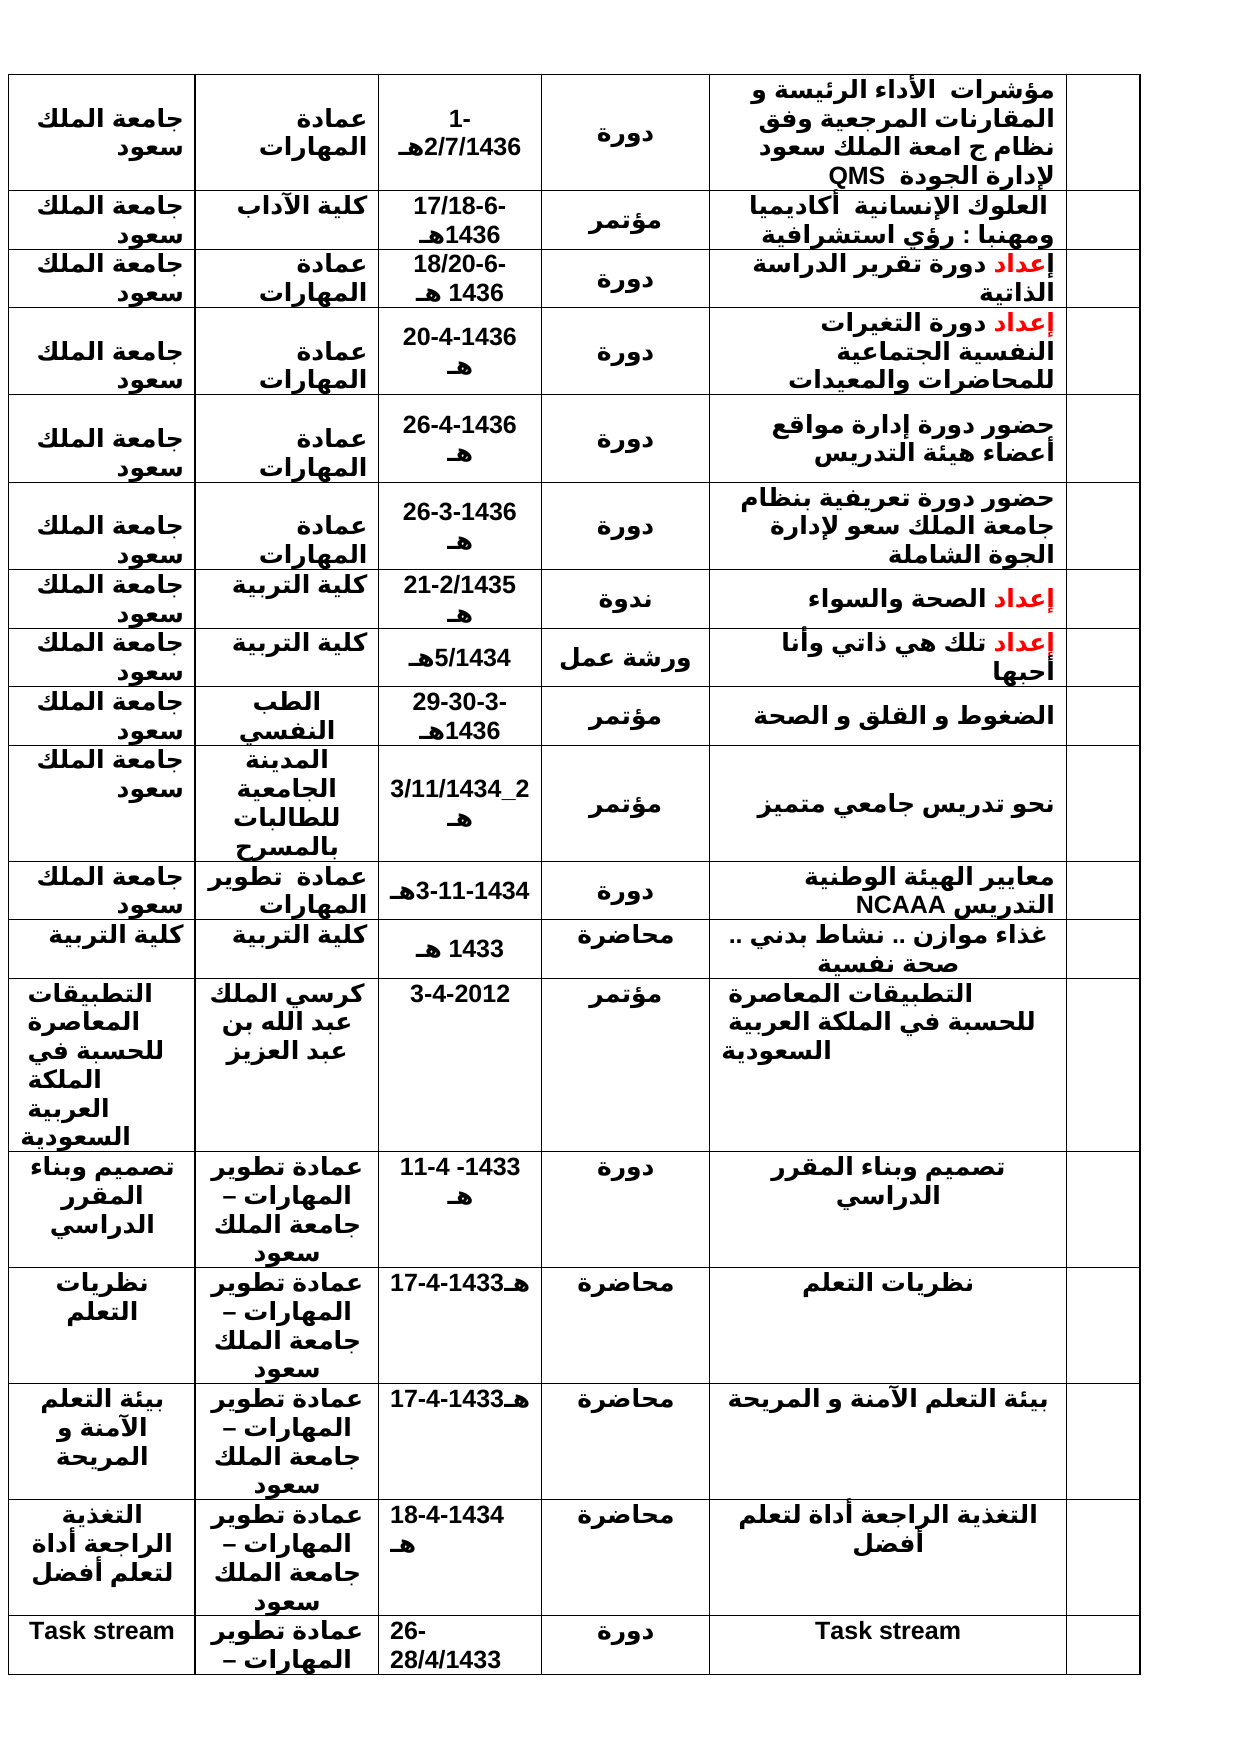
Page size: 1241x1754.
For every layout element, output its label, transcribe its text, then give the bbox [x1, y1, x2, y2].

table_cell 17/18-6-1436هـ [379, 191, 541, 248]
table_cell كلية التربية [196, 920, 378, 978]
table_cell عمادة تطوير المهارات [196, 862, 378, 919]
table_cell تصميم وبناء المقرر الدراسي [9, 1152, 194, 1267]
table_cell حضور دورة إدارة مواقع أعضاء هيئة التدريس [710, 395, 1066, 482]
table_cell [1067, 979, 1139, 1151]
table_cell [196, 1616, 378, 1674]
table_cell 2_3/11/1434 هـ [379, 746, 541, 861]
table_cell كرسي الملك عبد الله بن عبد العزيز [196, 979, 378, 1151]
table_cell العلوك الإنسانية أكاديميا ومهنبا : رؤي استشرافية [710, 191, 1066, 248]
table_cell [1067, 920, 1139, 978]
table_cell [1067, 746, 1139, 861]
table_cell إعداد تلك هي ذاتي وأنا أحبها [710, 629, 1066, 686]
table_cell دورة [542, 483, 709, 569]
table_cell [1067, 687, 1139, 744]
table_cell مؤتمر [542, 687, 709, 744]
table_cell 11-4 -1433هـ [379, 1152, 541, 1267]
table_cell 17-4-1433هـ [379, 1384, 541, 1499]
table_cell جامعة الملك سعود [9, 75, 194, 190]
table_cell [1067, 862, 1139, 919]
table_cell حضور دورة تعريفية بنظام جامعة الملك سعو لإدارة الجوة الشاملة [710, 483, 1066, 569]
table_cell بيئة التعلم الآمنة و المريحة [710, 1384, 1066, 1499]
table_cell [1067, 191, 1139, 248]
table_cell مؤتمر [542, 746, 709, 861]
table_cell جامعة الملك سعود [9, 746, 194, 861]
table_cell محاضرة [542, 1384, 709, 1499]
table_cell محاضرة [542, 1500, 709, 1615]
table_cell بيئة التعلم الآمنة و المريحة [9, 1384, 194, 1499]
table_cell التغذية الراجعة أداة لتعلم أفضل [710, 1500, 1066, 1615]
table_cell التطبيقات المعاصرة للحسبة في الملكة العربية السعودية [9, 979, 194, 1151]
table_cell 26-28/4/1433 [379, 1616, 541, 1674]
table_cell عمادة المهارات [196, 483, 378, 569]
table_cell التطبيقات المعاصرة للحسبة في الملكة العربية السعودية [710, 979, 1066, 1151]
table_cell نحو تدريس جامعي متميز [710, 746, 1066, 861]
table_cell كلية التربية [196, 570, 378, 627]
table_cell [1067, 1616, 1139, 1674]
table_cell إعداد دورة التغيرات النفسية الجتماعية للمحاضرات والمعيدات [710, 308, 1066, 394]
table_cell دورة [542, 862, 709, 919]
table_cell Task stream [710, 1616, 1066, 1674]
table_cell [1067, 1500, 1139, 1615]
table_cell جامعة الملك سعود [9, 862, 194, 919]
table_cell جامعة الملك سعود [9, 250, 194, 307]
table_cell 17-4-1433هـ [379, 1268, 541, 1383]
table_cell 18-4-1434 هـ [379, 1500, 541, 1615]
table_cell [1067, 395, 1139, 482]
table_cell دورة [542, 250, 709, 307]
table_cell جامعة الملك سعود [9, 395, 194, 482]
table_cell غذاء موازن .. نشاط بدني .. صحة نفسية [710, 920, 1066, 978]
table_cell جامعة الملك سعود [9, 308, 194, 394]
table_cell إعداد الصحة والسواء [710, 570, 1066, 627]
table_cell كلية التربية [196, 629, 378, 686]
table_cell نظريات التعلم [710, 1268, 1066, 1383]
table_cell 1-2/7/1436هـ [379, 75, 541, 190]
table_cell عمادة المهارات [196, 250, 378, 307]
table_cell جامعة الملك سعود [9, 687, 194, 744]
table_cell جامعة الملك سعود [9, 191, 194, 248]
table_cell 3-4-2012 [379, 979, 541, 1151]
table_cell دورة [542, 1616, 709, 1674]
table_cell عمادة تطوير المهارات – جامعة الملك سعود [196, 1152, 378, 1267]
table_cell تصميم وبناء المقرر الدراسي [710, 1152, 1066, 1267]
table_cell عمادة المهارات [196, 75, 378, 190]
table_cell جامعة الملك سعود [9, 483, 194, 569]
table_cell [1067, 1152, 1139, 1267]
table_cell محاضرة [542, 1268, 709, 1383]
table_cell [1067, 570, 1139, 627]
table_cell 20-4-1436 هـ [379, 308, 541, 394]
table_cell [1067, 250, 1139, 307]
table_cell عمادة المهارات [196, 395, 378, 482]
table_cell 29-30-3-1436هـ [379, 687, 541, 744]
table_cell المدينة الجامعية للطالبات بالمسرح [196, 746, 378, 861]
table_cell [1067, 1268, 1139, 1383]
table_cell كلية الآداب [196, 191, 378, 248]
table_cell [1067, 75, 1139, 190]
table_cell مؤشرات الأداء الرئيسة و المقارنات المرجعية وفق نظام ج امعة الملك سعود لإدارة الجودة QMS [710, 75, 1066, 190]
table_cell 5/1434هـ [379, 629, 541, 686]
table_cell التغذية الراجعة أداة لتعلم أفضل [9, 1500, 194, 1615]
table_cell [1067, 629, 1139, 686]
table_cell دورة [542, 1152, 709, 1267]
table_cell 3-11-1434هـ [379, 862, 541, 919]
table_cell مؤتمر [542, 191, 709, 248]
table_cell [196, 1500, 378, 1615]
table_cell 26-4-1436 هـ [379, 395, 541, 482]
table_cell الطب النفسي [196, 687, 378, 744]
table_cell عمادة تطوير المهارات – جامعة الملك سعود [196, 1384, 378, 1499]
table_cell دورة [542, 395, 709, 482]
table_cell نظريات التعلم [9, 1268, 194, 1383]
table_cell الضغوط و القلق و الصحة [710, 687, 1066, 744]
table_cell ورشة عمل [542, 629, 709, 686]
table_cell كلية التربية [9, 920, 194, 978]
table_cell دورة [542, 308, 709, 394]
table_cell [1067, 308, 1139, 394]
table_cell دورة [542, 75, 709, 190]
table_cell جامعة الملك سعود [9, 570, 194, 627]
table_cell 21-2/1435 هـ [379, 570, 541, 627]
table_cell محاضرة [542, 920, 709, 978]
table_cell ندوة [542, 570, 709, 627]
table_cell مؤتمر [542, 979, 709, 1151]
table_cell عمادة المهارات [196, 308, 378, 394]
table_cell 18/20-6-1436 هـ [379, 250, 541, 307]
table_cell 1433 هـ [379, 920, 541, 978]
table_cell عمادة تطوير المهارات – جامعة الملك سعود [196, 1268, 378, 1383]
table_cell 26-3-1436 هـ [379, 483, 541, 569]
table_cell جامعة الملك سعود [9, 629, 194, 686]
table_cell Task stream [9, 1616, 194, 1674]
table_cell إعداد دورة تقرير الدراسة الذاتية [710, 250, 1066, 307]
table_cell معايير الهيئة الوطنية التدريس NCAAA [710, 862, 1066, 919]
table_cell [1067, 1384, 1139, 1499]
table_cell [1067, 483, 1139, 569]
